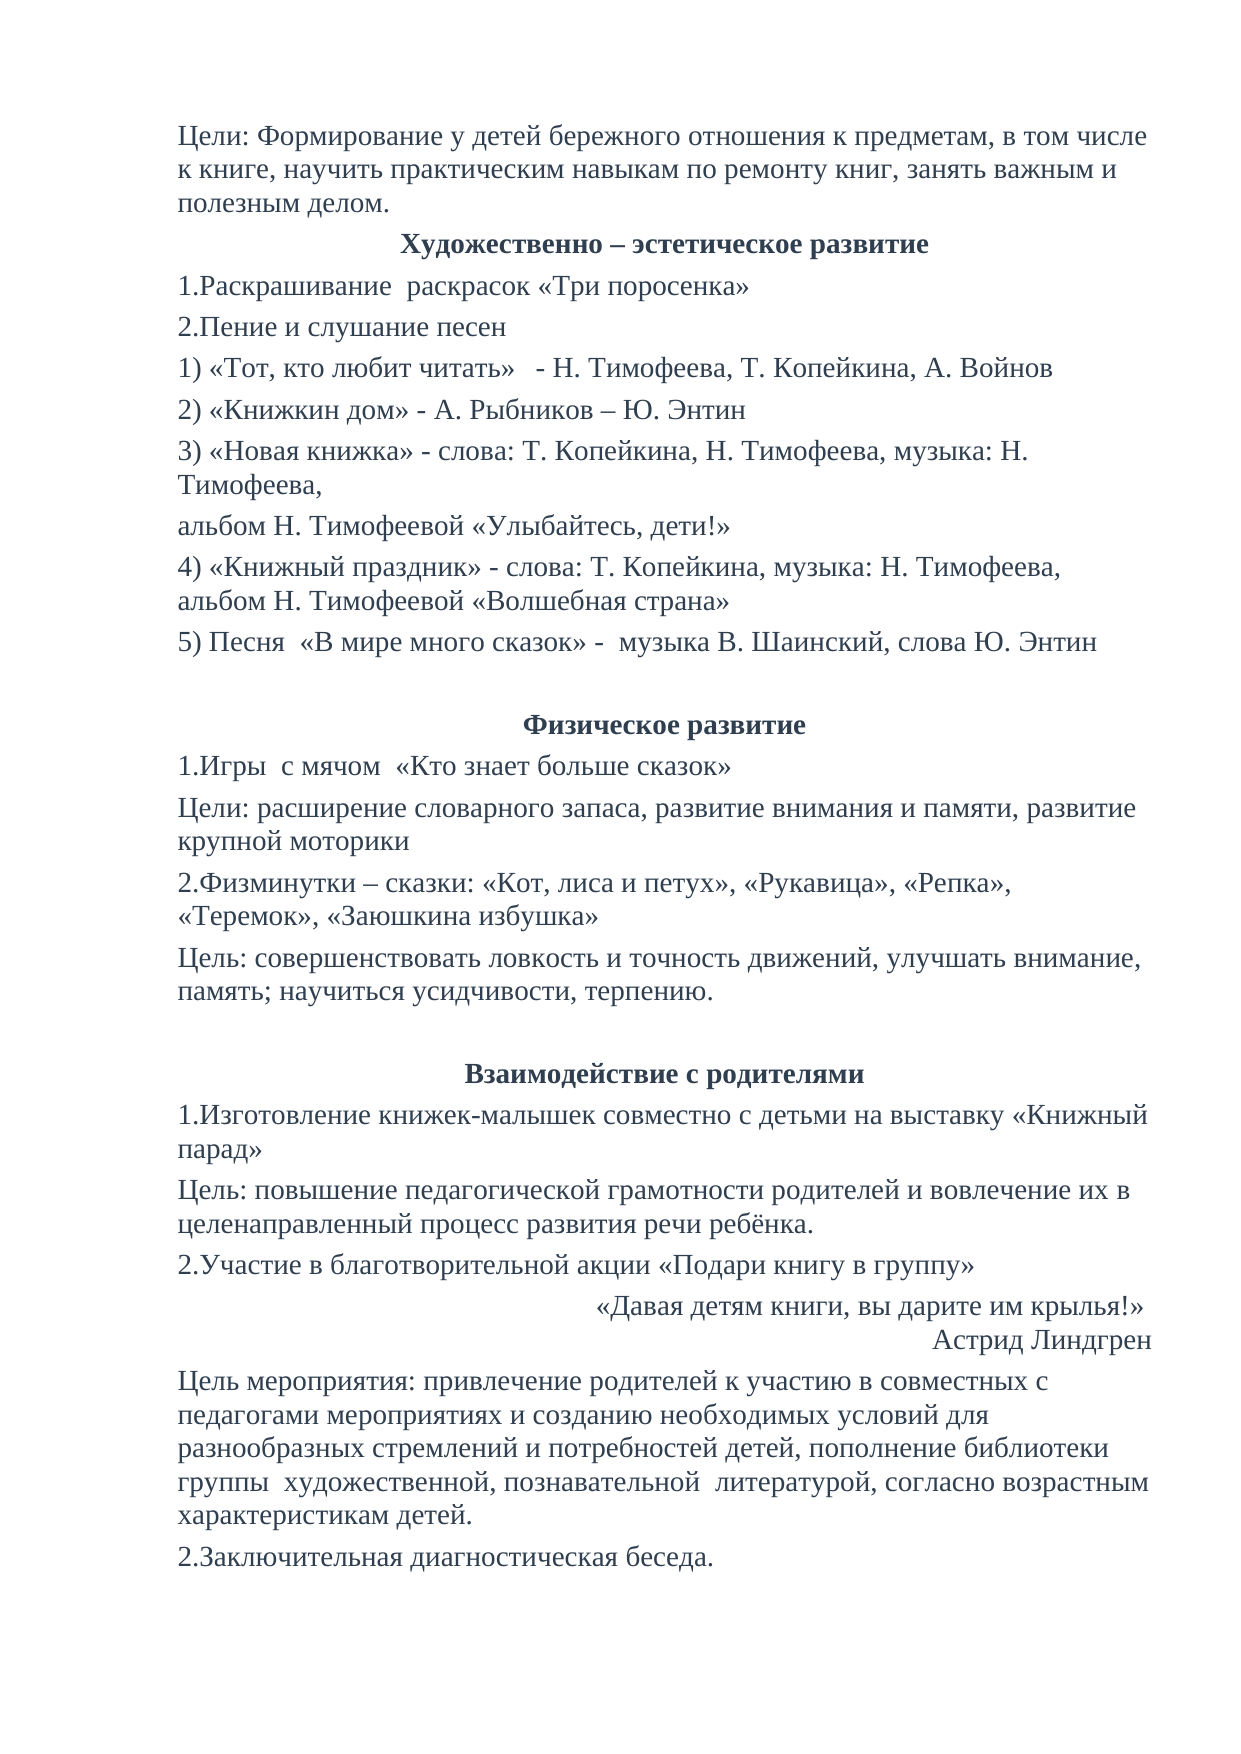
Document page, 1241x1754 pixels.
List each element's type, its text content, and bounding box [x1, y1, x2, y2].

text 2.Физминутки – сказки: «Кот, лиса и петух», «Рукавица», «Репка», «Теремок», «Заюшкина избушка» [177, 865, 1152, 932]
text Цель мероприятия: привлечение родителей к участию в совместных с педагогами мероприятиях и созданию необходимых условий для разнообразных стремлений и потребностей детей, пополнение библиотеки группы художественной, познавательной литературой, согласно возрастным характеристикам детей. [177, 1363, 1152, 1531]
text 3) «Новая книжка» - слова: Т. Копейкина, Н. Тимофеева, музыка: Н. Тимофеева, [177, 433, 1152, 500]
text 2.Заключительная диагностическая беседа. [177, 1539, 1152, 1605]
text 1.Игры с мячом «Кто знает больше сказок» [177, 748, 1152, 782]
text «Давая детям книги, вы дарите им крылья!» Астрид Линдгрен [177, 1288, 1152, 1356]
text Цели: Формирование у детей бережного отношения к предметам, в том числе к книге, научить практическим навыкам по ремонту книг, занять важным и полезным делом. [177, 118, 1152, 219]
text Цели: расширение словарного запаса, развитие внимания и памяти, развитие крупной моторики [177, 790, 1152, 857]
text 1) «Тот, кто любит читать» - Н. Тимофеева, Т. Копейкина, А. Войнов [177, 351, 1152, 384]
text Взаимодействие с родителями [177, 1056, 1152, 1089]
text 1.Изготовление книжек-малышек совместно с детьми на выставку «Книжный парад» [177, 1097, 1152, 1164]
text 1.Раскрашивание раскрасок «Три поросенка» [177, 268, 1152, 301]
text 2.Участие в благотворительной акции «Подари книгу в группу» [177, 1247, 1152, 1281]
text 2) «Книжкин дом» - А. Рыбников – Ю. Энтин [177, 392, 1152, 426]
text 4) «Книжный праздник» - слова: Т. Копейкина, музыка: Н. Тимофеева, альбом Н. Тимофеевой «Волшебная страна» [177, 549, 1152, 617]
text Цель: повышение педагогической грамотности родителей и вовлечение их в целенаправленный процесс развития речи ребёнка. [177, 1172, 1152, 1239]
text Художественно – эстетическое развитие [177, 227, 1152, 260]
text Физическое развитие [177, 707, 1152, 741]
text 5) Песня «В мире много сказок» - музыка В. Шаинский, слова Ю. Энтин [177, 624, 1152, 658]
text альбом Н. Тимофеевой «Улыбайтесь, дети!» [177, 508, 1152, 542]
text Цель: совершенствовать ловкость и точность движений, улучшать внимание, память; научиться усидчивости, терпению. [177, 940, 1152, 1007]
text 2.Пение и слушание песен [177, 309, 1152, 343]
